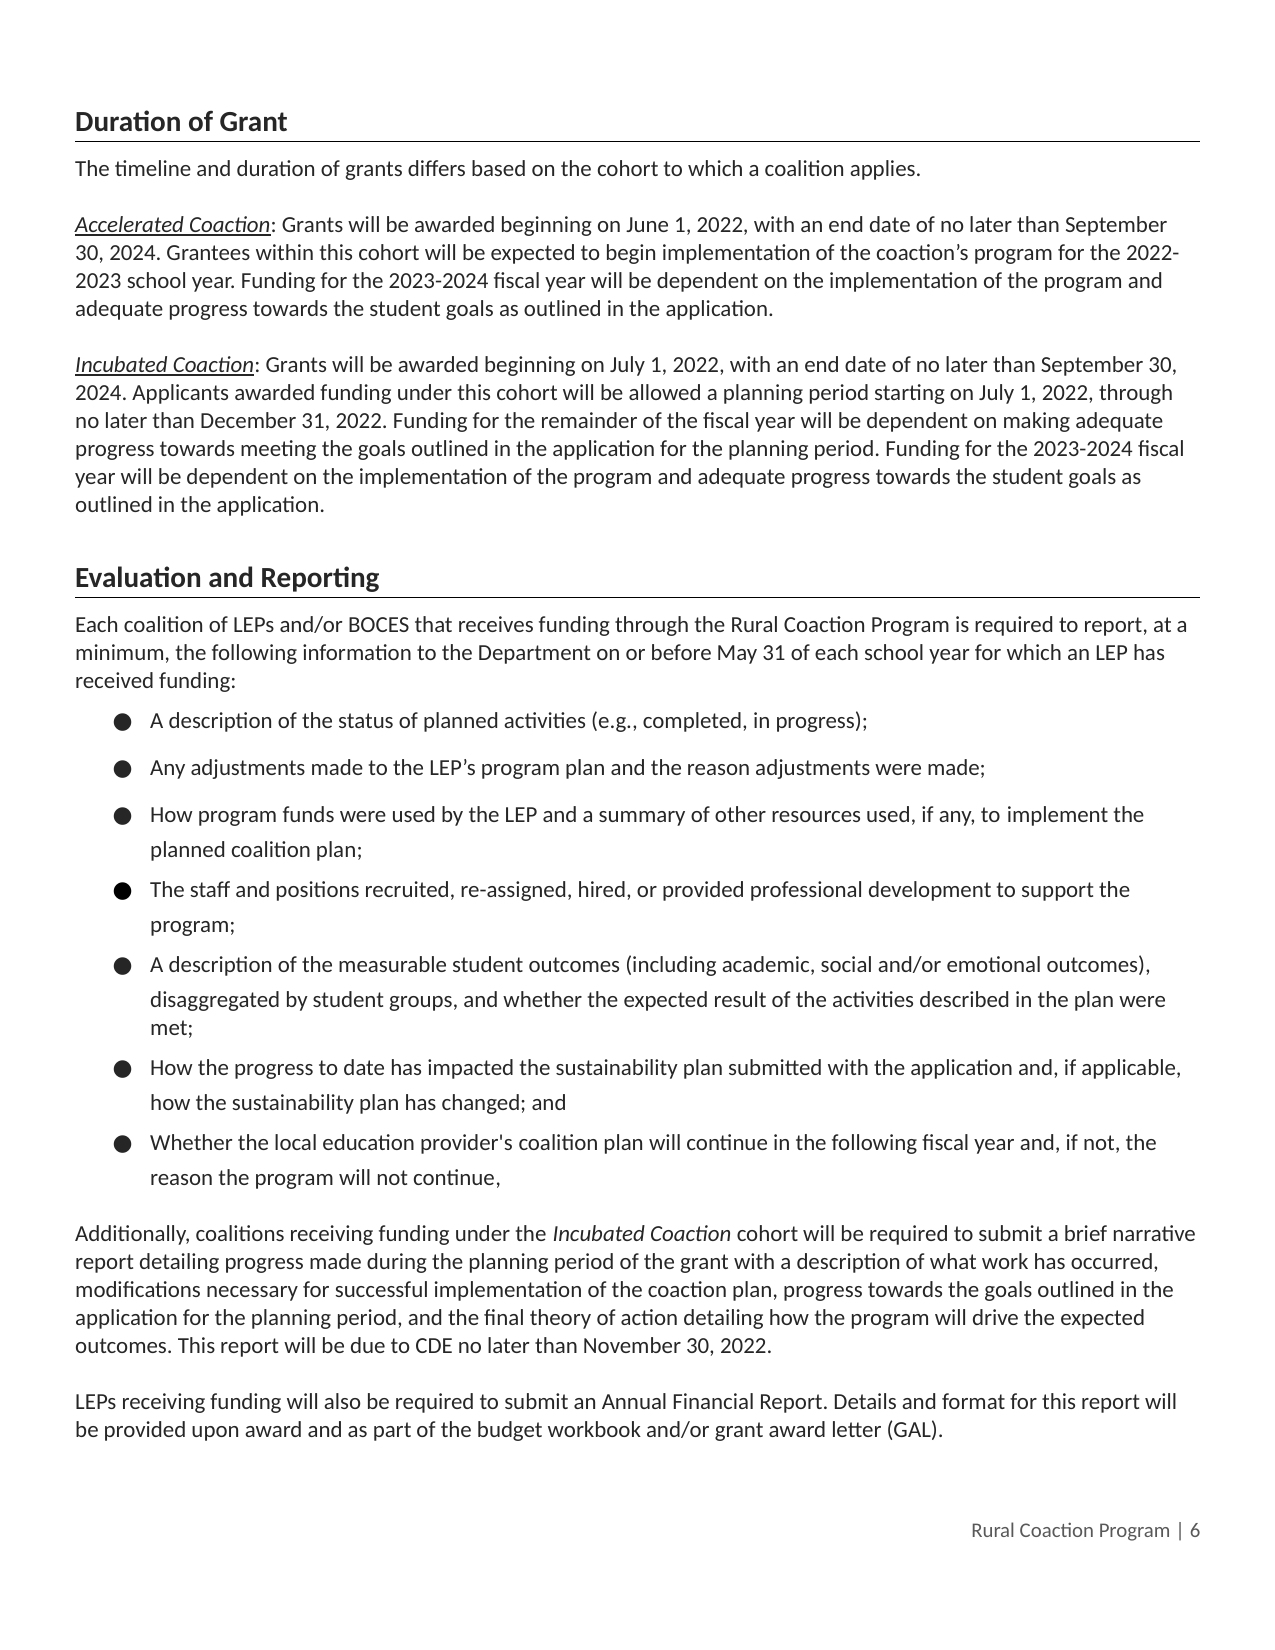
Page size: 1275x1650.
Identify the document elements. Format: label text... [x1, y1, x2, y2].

list Any adjustments made to the LEP’s program plan and the reason adjustments were made; [112, 741, 1200, 788]
text The timeline and duration of grants differs based on the cohort to which a coalition applies. [75, 154, 1200, 182]
text Accelerated Coaction: Grants will be awarded beginning on June 1, 2022, with an end date of no later than September 30, 2024. Grantees within this cohort will be expected to begin implementation of the coaction’s program for the 2022-2023 school year. Funding for the 2023-2024 fiscal year will be dependent on the implementation of the program and adequate progress towards the student goals as outlined in the application. [75, 210, 1200, 322]
list A description of the measurable student outcomes (including academic, social and/or emotional outcomes), disaggregated by student groups, and whether the expected result of the activities described in the plan were met; [112, 938, 1200, 1041]
list How program funds were used by the LEP and a summary of other resources used, if any, to implement the planned coalition plan; [112, 788, 1200, 863]
list The staff and positions recruited, re-assigned, hired, or provided professional development to support the program; [112, 863, 1200, 938]
subtitle Duration of Grant [75, 103, 1200, 141]
list A description of the status of planned activities (e.g., completed, in progress); [112, 694, 1200, 741]
text Each coalition of LEPs and/or BOCES that receives funding through the Rural Coaction Program is required to report, at a minimum, the following information to the Department on or before May 31 of each school year for which an LEP has received funding: [75, 610, 1200, 694]
text LEPs receiving funding will also be required to submit an Annual Financial Report. Details and format for this report will be provided upon award and as part of the budget workbook and/or grant award letter (GAL). [75, 1387, 1200, 1443]
subtitle Evaluation and Reporting [75, 559, 1200, 597]
list Whether the local education provider's coalition plan will continue in the following fiscal year and, if not, the reason the program will not continue, [112, 1116, 1200, 1191]
text Incubated Coaction: Grants will be awarded beginning on July 1, 2022, with an end date of no later than September 30, 2024. Applicants awarded funding under this cohort will be allowed a planning period starting on July 1, 2022, through no later than December 31, 2022. Funding for the remainder of the fiscal year will be dependent on making adequate progress towards meeting the goals outlined in the application for the planning period. Funding for the 2023-2024 fiscal year will be dependent on the implementation of the program and adequate progress towards the student goals as outlined in the application. [75, 350, 1200, 518]
list How the progress to date has impacted the sustainability plan submitted with the application and, if applicable, how the sustainability plan has changed; and [112, 1041, 1200, 1116]
text Additionally, coalitions receiving funding under the Incubated Coaction cohort will be required to submit a brief narrative report detailing progress made during the planning period of the grant with a description of what work has occurred, modifications necessary for successful implementation of the coaction plan, progress towards the goals outlined in the application for the planning period, and the final theory of action detailing how the program will drive the expected outcomes. This report will be due to CDE no later than November 30, 2022. [75, 1219, 1200, 1359]
